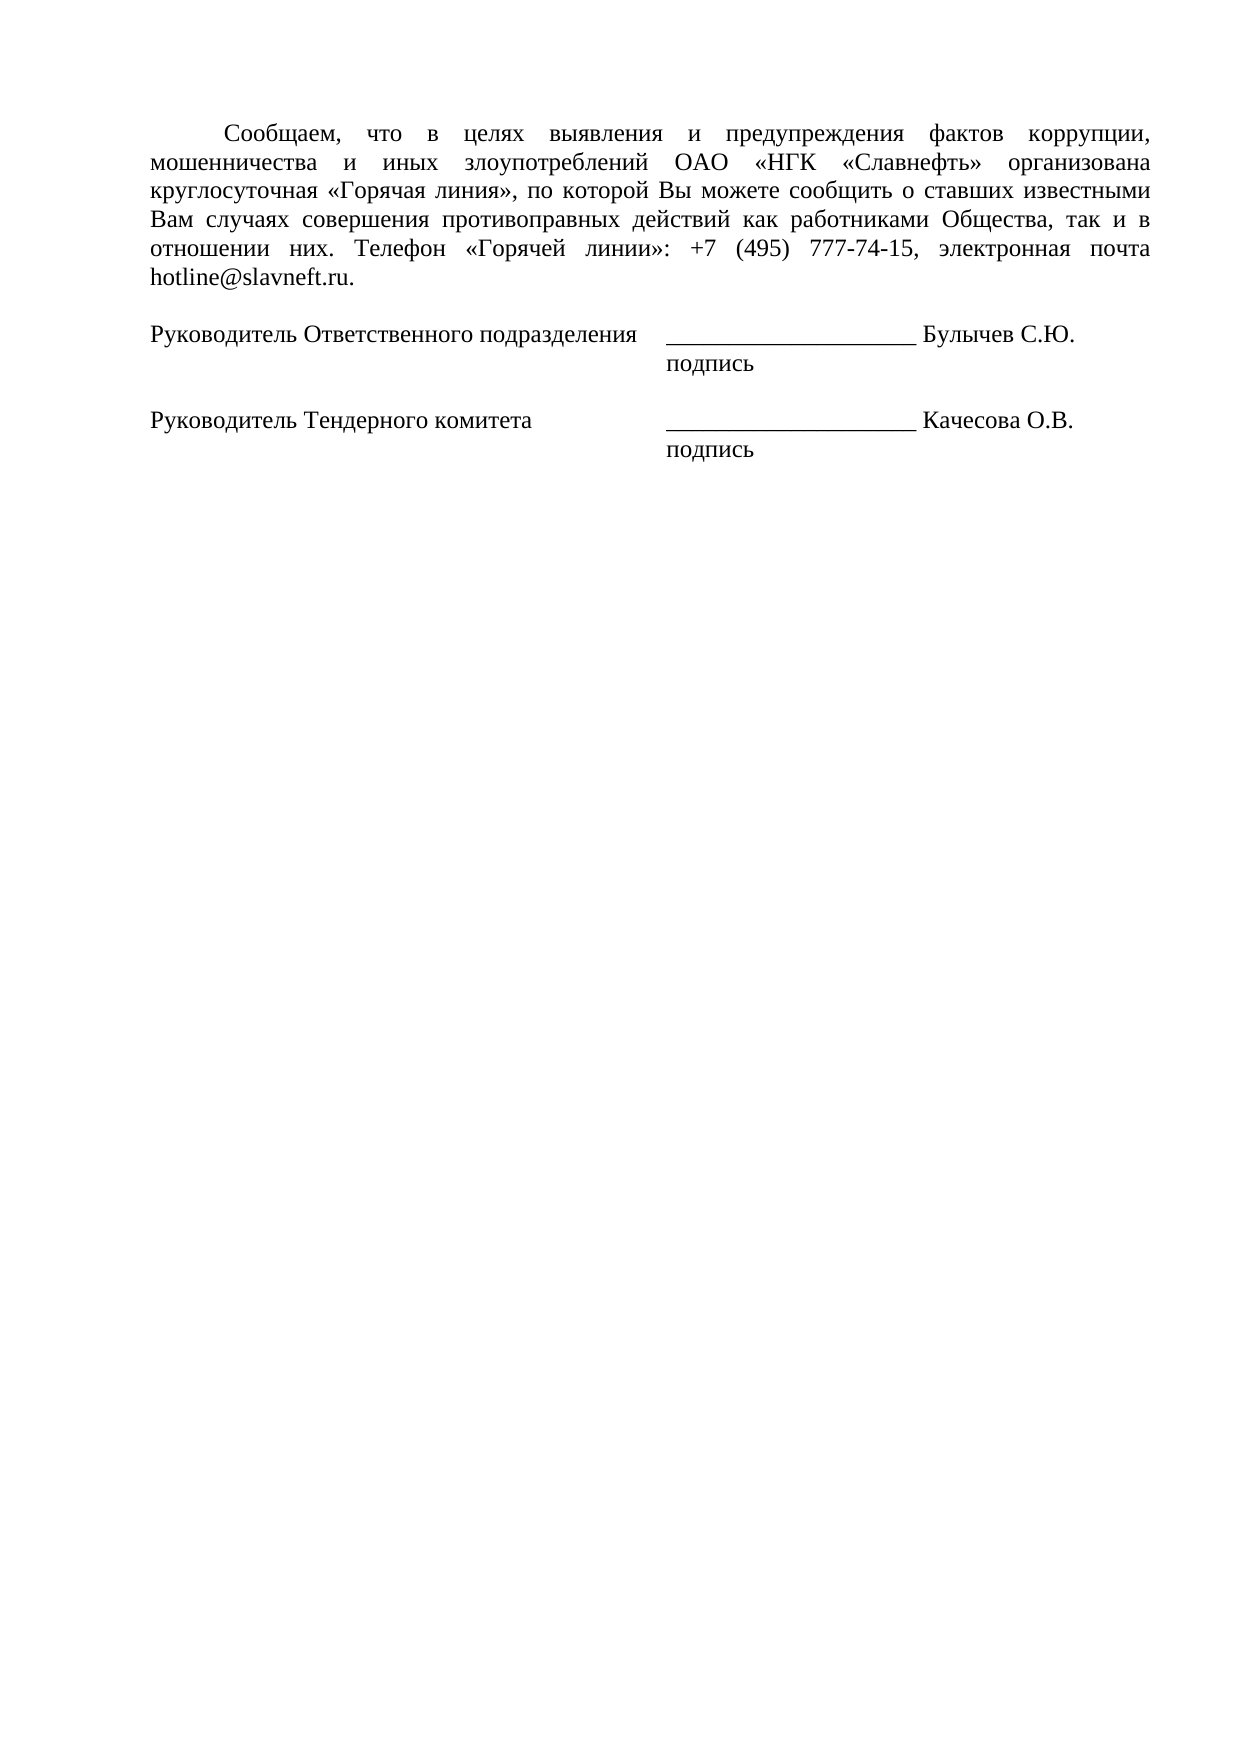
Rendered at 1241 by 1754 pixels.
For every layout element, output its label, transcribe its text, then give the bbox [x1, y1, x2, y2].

text Руководитель Ответственного подразделения ____________________ Булычев С.Ю. [150, 319, 1152, 348]
text Сообщаем, что в целях выявления и предупреждения фактов коррупции, мошенничества и иных злоупотреблений ОАО «НГК «Славнефть» организована круглосуточная «Горячая линия», по которой Вы можете сообщить о ставших известными Вам случаях совершения противоправных действий как работниками Общества, так и в отношении них. Телефон «Горячей линии»: +7 (495) 777-74-15, электронная почта hotline@slavneft.ru. [150, 118, 1152, 291]
text подпись [592, 348, 1152, 377]
text подпись [592, 434, 1152, 463]
text Руководитель Тендерного комитета ____________________ Качесова О.В. [150, 406, 1152, 434]
